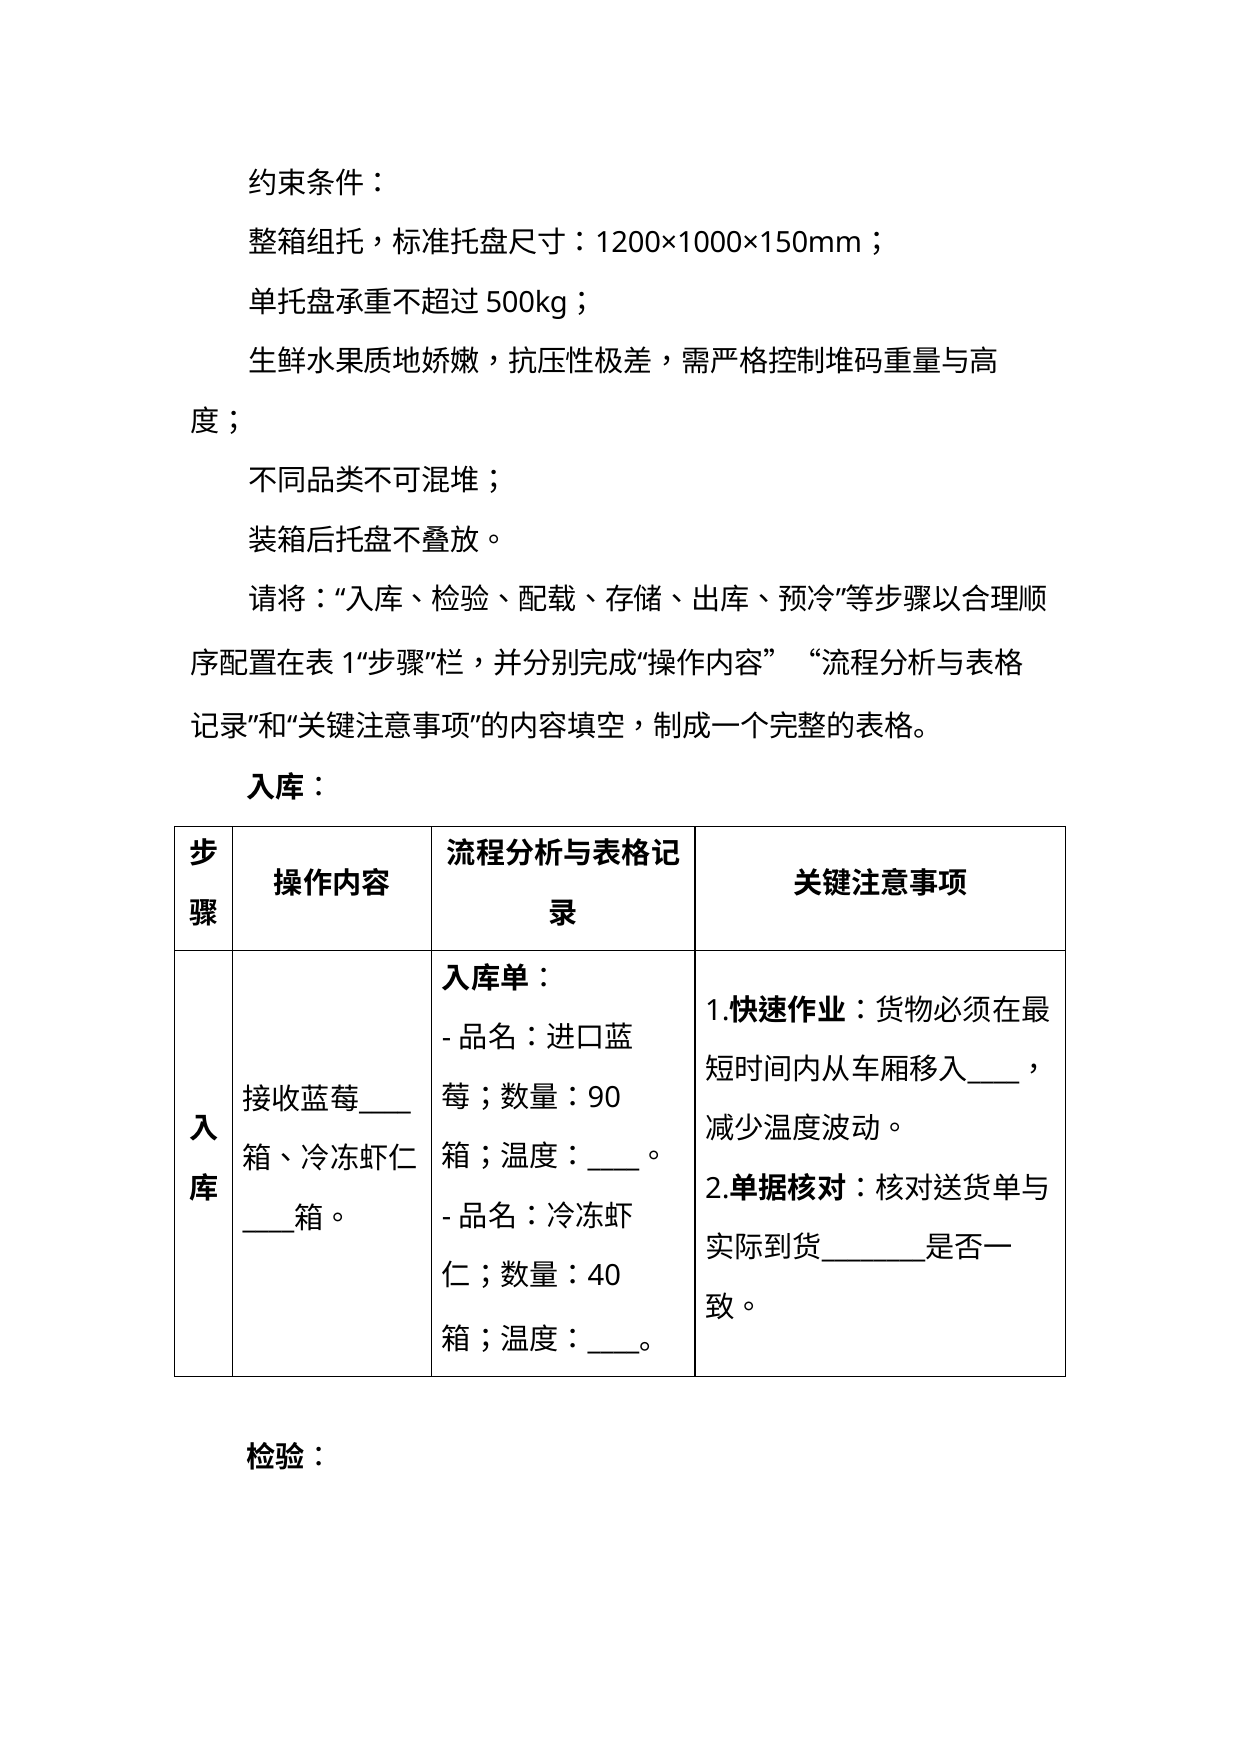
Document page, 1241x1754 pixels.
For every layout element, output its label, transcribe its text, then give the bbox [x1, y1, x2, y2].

text 检验： [187, 1436, 1053, 1476]
table_header 流程分析与表格记录 [432, 827, 694, 950]
text 整箱组托，标准托盘尺寸：1200×1000×150mm； [190, 221, 1052, 261]
table_cell 1.快速作业：货物必须在最短时间内从车厢移入____，减少温度波动。 2.单据核对：核对送货单与实际到货________是否一致。 [696, 951, 1065, 1376]
table_header 操作内容 [233, 827, 431, 950]
table_cell 入库单： - 品名：进口蓝莓；数量：90箱；温度：____。 - 品名：冷冻虾仁；数量：40箱；温度：____。 [432, 951, 694, 1376]
table_cell 接收蓝莓____箱、冷冻虾仁____箱。 [233, 951, 431, 1376]
table_header 关键注意事项 [696, 827, 1065, 950]
text 入库： [187, 766, 1053, 806]
text 装箱后托盘不叠放。 [190, 519, 1052, 558]
table_cell 入库 [175, 951, 232, 1376]
table_header 步骤 [175, 827, 232, 950]
text 生鲜水果质地娇嫩，抗压性极差，需严格控制堆码重量与高度； [190, 340, 1052, 439]
text 单托盘承重不超过500kg； [190, 281, 1052, 321]
text 约束条件： [190, 162, 1052, 202]
text 请将：“入库、检验、配载、存储、出库、预冷”等步骤以合理顺序配置在表1“步骤”栏，并分别完成“操作内容”“流程分析与表格记录”和“关键注意事项”的内容填空，制成一个完整的表格。 [190, 578, 1052, 745]
text 不同品类不可混堆； [190, 459, 1052, 499]
